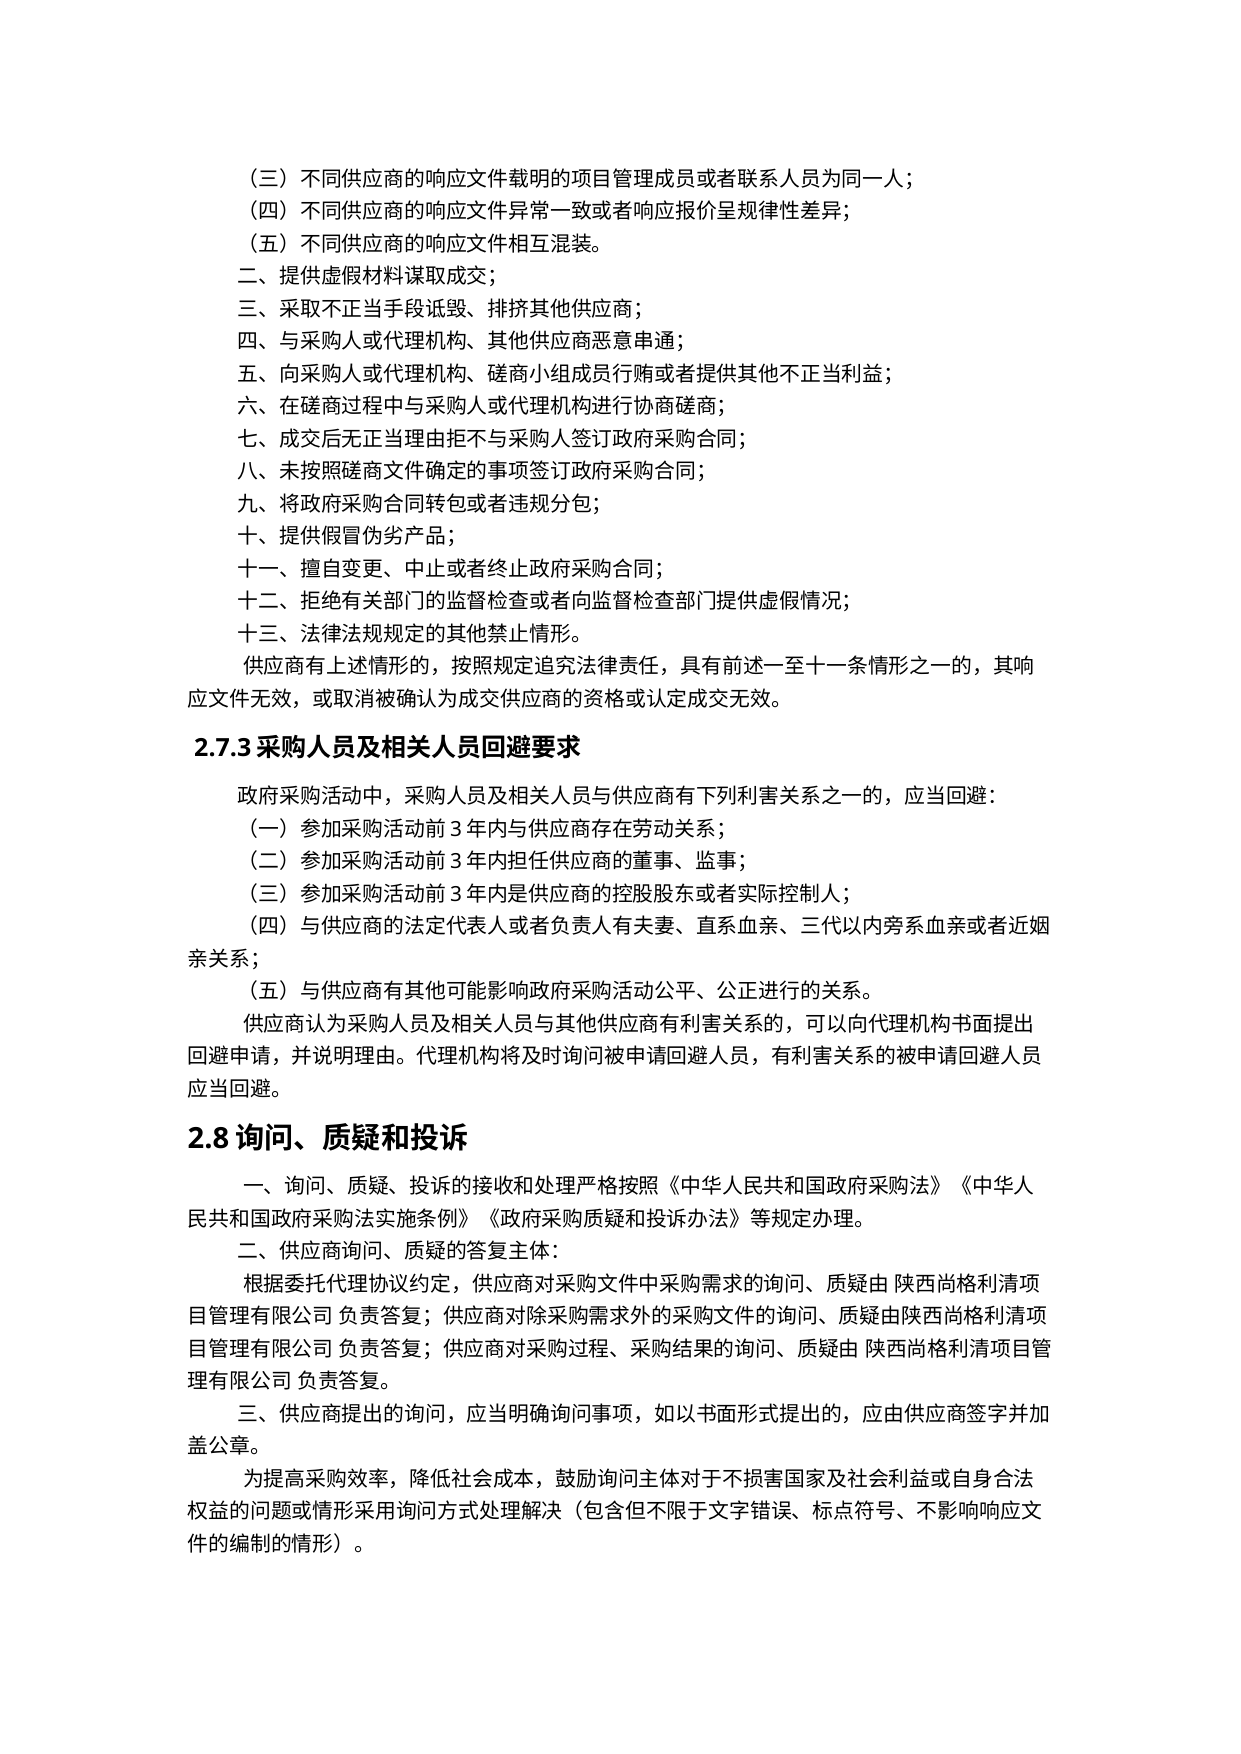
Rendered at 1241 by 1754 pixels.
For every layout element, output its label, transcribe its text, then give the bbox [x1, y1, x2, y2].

text （四）不同供应商的响应文件异常一致或者响应报价呈规律性差异； [187, 194, 1053, 227]
text 供应商有上述情形的，按照规定追究法律责任，具有前述一至十一条情形之一的，其响应文件无效，或取消被确认为成交供应商的资格或认定成交无效。 [187, 649, 1053, 714]
text 十、提供假冒伪劣产品； [187, 519, 1053, 552]
text （三）不同供应商的响应文件载明的项目管理成员或者联系人员为同一人； [187, 162, 1053, 194]
text （五）不同供应商的响应文件相互混装。 [187, 227, 1053, 259]
text 四、与采购人或代理机构、其他供应商恶意串通； [187, 324, 1053, 357]
text 十三、法律法规规定的其他禁止情形。 [187, 617, 1053, 649]
text （一）参加采购活动前3年内与供应商存在劳动关系； [187, 812, 1053, 844]
text 2.8询问、质疑和投诉 [187, 1104, 1053, 1169]
text 根据委托代理协议约定，供应商对采购文件中采购需求的询问、质疑由 陕西尚格利清项目管理有限公司 负责答复；供应商对除采购需求外的采购文件的询问、质疑由陕西尚格利清项目管理有限公司 负责答复；供应商对采购过程、采购结果的询问、质疑由 陕西尚格利清项目管理有限公司 负责答复。 [187, 1267, 1053, 1397]
text 为提高采购效率，降低社会成本，鼓励询问主体对于不损害国家及社会利益或自身合法权益的问题或情形采用询问方式处理解决（包含但不限于文字错误、标点符号、不影响响应文件的编制的情形）。 [187, 1462, 1053, 1559]
text 三、供应商提出的询问，应当明确询问事项，如以书面形式提出的，应由供应商签字并加盖公章。 [187, 1397, 1053, 1462]
text （四）与供应商的法定代表人或者负责人有夫妻、直系血亲、三代以内旁系血亲或者近姻亲关系； [187, 909, 1053, 974]
text 政府采购活动中，采购人员及相关人员与供应商有下列利害关系之一的，应当回避： [187, 779, 1053, 812]
text 六、在磋商过程中与采购人或代理机构进行协商磋商； [187, 389, 1053, 422]
text 七、成交后无正当理由拒不与采购人签订政府采购合同； [187, 422, 1053, 454]
text 十一、擅自变更、中止或者终止政府采购合同； [187, 552, 1053, 584]
text 供应商认为采购人员及相关人员与其他供应商有利害关系的，可以向代理机构书面提出回避申请，并说明理由。代理机构将及时询问被申请回避人员，有利害关系的被申请回避人员应当回避。 [187, 1007, 1053, 1104]
text 八、未按照磋商文件确定的事项签订政府采购合同； [187, 454, 1053, 487]
text 二、提供虚假材料谋取成交； [187, 259, 1053, 292]
text 二、供应商询问、质疑的答复主体： [187, 1234, 1053, 1267]
text 九、将政府采购合同转包或者违规分包； [187, 487, 1053, 519]
text 十二、拒绝有关部门的监督检查或者向监督检查部门提供虚假情况； [187, 584, 1053, 617]
text （五）与供应商有其他可能影响政府采购活动公平、公正进行的关系。 [187, 974, 1053, 1007]
text 三、采取不正当手段诋毁、排挤其他供应商； [187, 292, 1053, 324]
text 五、向采购人或代理机构、磋商小组成员行贿或者提供其他不正当利益； [187, 357, 1053, 389]
text （三）参加采购活动前3年内是供应商的控股股东或者实际控制人； [187, 877, 1053, 909]
text 一、询问、质疑、投诉的接收和处理严格按照《中华人民共和国政府采购法》《中华人民共和国政府采购法实施条例》《政府采购质疑和投诉办法》等规定办理。 [187, 1169, 1053, 1234]
text （二）参加采购活动前3年内担任供应商的董事、监事； [187, 844, 1053, 877]
text 2.7.3采购人员及相关人员回避要求 [187, 714, 1053, 779]
